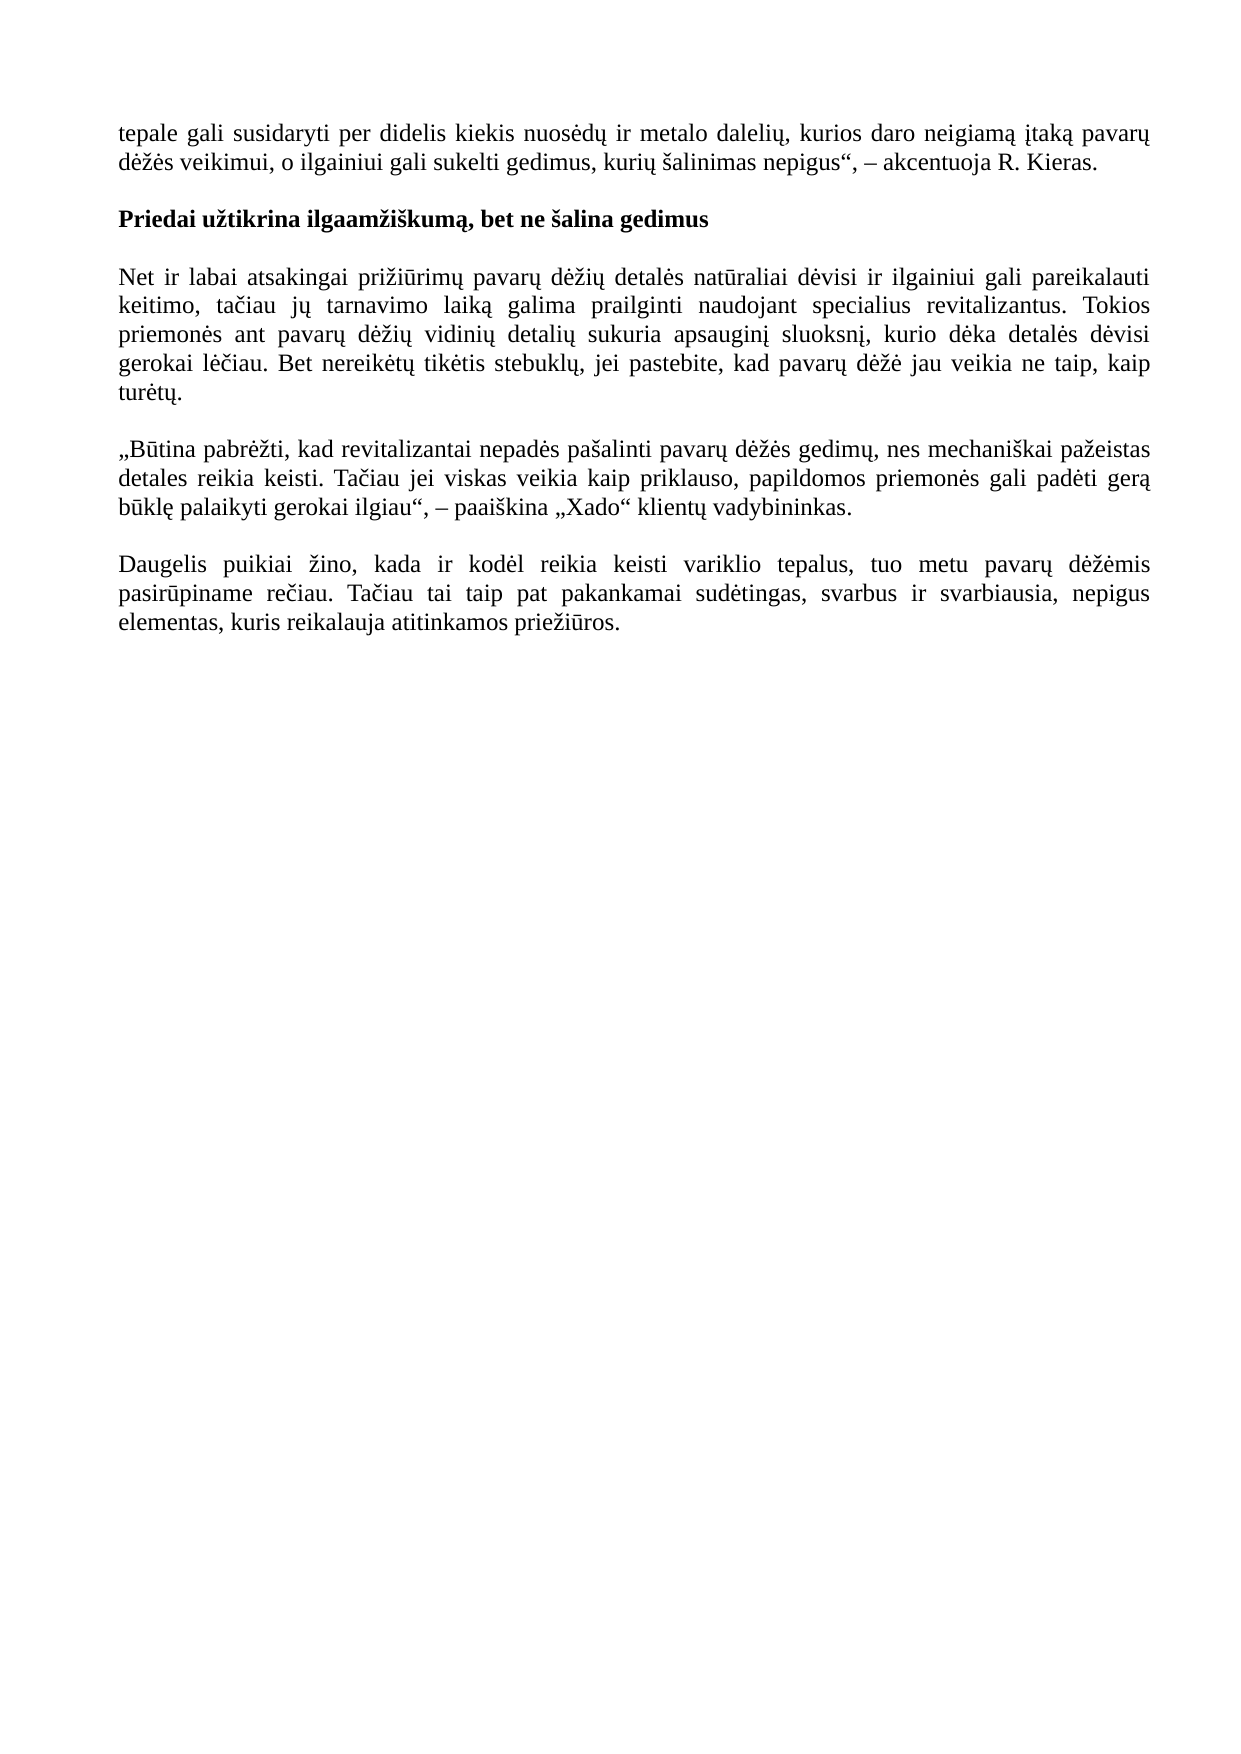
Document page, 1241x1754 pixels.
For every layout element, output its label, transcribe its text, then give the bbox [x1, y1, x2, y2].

text Priedai užtikrina ilgaamžiškumą, bet ne šalina gedimus [118, 204, 1152, 233]
text „Būtina pabrėžti, kad revitalizantai nepadės pašalinti pavarų dėžės gedimų, nes mechaniškai pažeistas detales reikia keisti. Tačiau jei viskas veikia kaip priklauso, papildomos priemonės gali padėti gerą būklę palaikyti gerokai ilgiau“, – paaiškina „Xado“ klientų vadybininkas. [118, 434, 1152, 521]
text Daugelis puikiai žino, kada ir kodėl reikia keisti variklio tepalus, tuo metu pavarų dėžėmis pasirūpiname rečiau. Tačiau tai taip pat pakankamai sudėtingas, svarbus ir svarbiausia, nepigus elementas, kuris reikalauja atitinkamos priežiūros. [118, 549, 1152, 636]
text Net ir labai atsakingai prižiūrimų pavarų dėžių detalės natūraliai dėvisi ir ilgainiui gali pareikalauti keitimo, tačiau jų tarnavimo laiką galima prailginti naudojant specialius revitalizantus. Tokios priemonės ant pavarų dėžių vidinių detalių sukuria apsauginį sluoksnį, kurio dėka detalės dėvisi gerokai lėčiau. Bet nereikėtų tikėtis stebuklų, jei pastebite, kad pavarų dėžė jau veikia ne taip, kaip turėtų. [118, 262, 1152, 406]
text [118, 118, 1152, 176]
